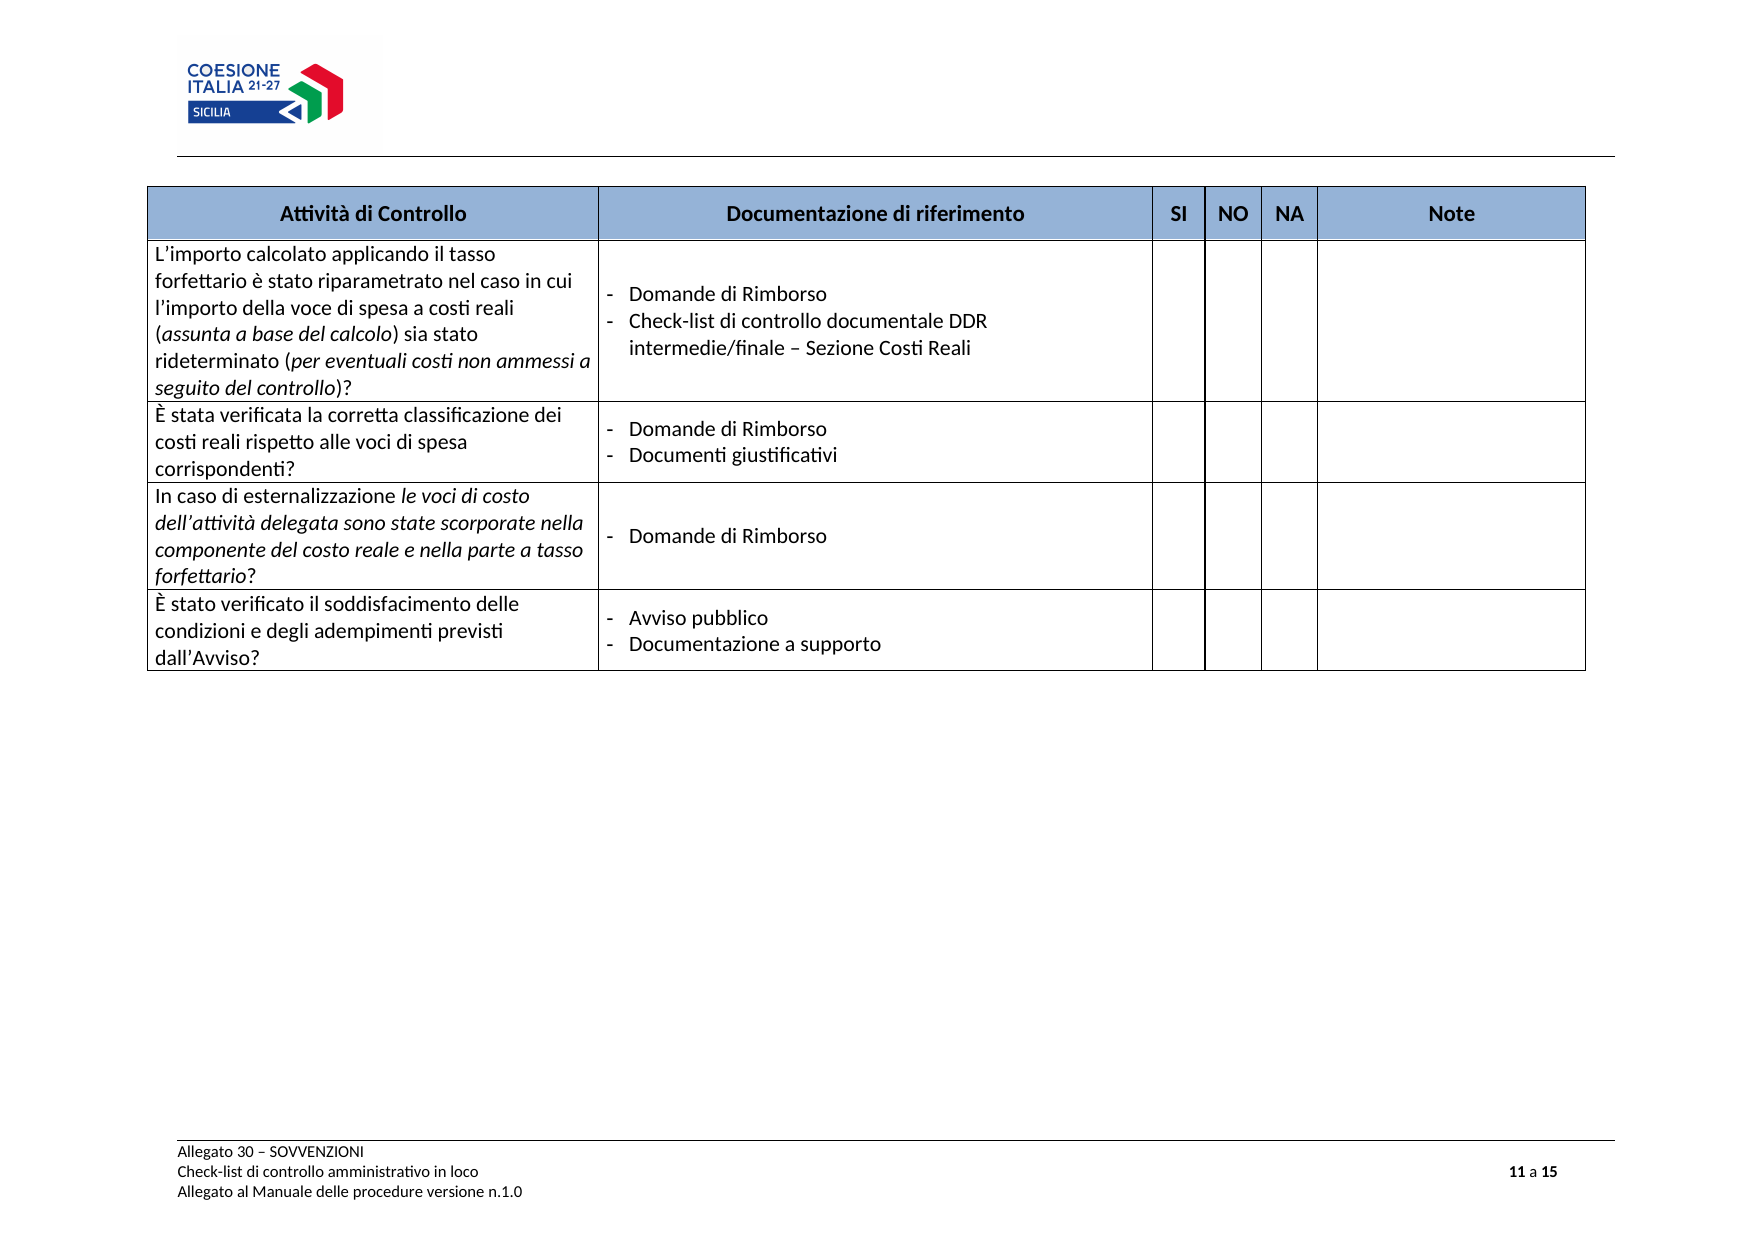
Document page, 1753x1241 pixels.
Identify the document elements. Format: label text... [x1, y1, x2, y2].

table_cell [1206, 590, 1261, 670]
table_cell [1153, 590, 1204, 670]
table_cell [1318, 402, 1585, 482]
table_cell [1206, 483, 1261, 589]
table_cell [1318, 590, 1585, 670]
table_header NA [1262, 187, 1317, 239]
table_cell [1262, 483, 1317, 589]
table_header SI [1153, 187, 1204, 239]
table_cell [1153, 241, 1204, 401]
picture [177, 35, 383, 154]
table_header Attività di Controllo [148, 187, 598, 239]
table_cell In caso di esternalizzazione le voci di costo dell’attività delegata sono state scorporate nella componente del costo reale e nella parte a tasso forfettario? [148, 483, 598, 589]
table_cell [1262, 590, 1317, 670]
table_cell [1262, 402, 1317, 482]
table_cell [1318, 483, 1585, 589]
table_cell L’importo calcolato applicando il tasso forfettario è stato riparametrato nel caso in cui l’importo della voce di spesa a costi reali (assunta a base del calcolo) sia stato rideterminato (per eventuali costi non ammessi a seguito del controllo)? [148, 241, 598, 401]
table_header NO [1206, 187, 1261, 239]
table_cell [1153, 483, 1204, 589]
table_cell Domande di Rimborso Check-list di controllo documentale DDR intermedie/finale – Sezione Costi Reali [599, 241, 1152, 401]
table_cell Domande di Rimborso Documenti giustificativi [599, 402, 1152, 482]
table_cell [1206, 241, 1261, 401]
table_cell È stata verificata la corretta classificazione dei costi reali rispetto alle voci di spesa corrispondenti? [148, 402, 598, 482]
table_header Note [1318, 187, 1585, 239]
table_header Documentazione di riferimento [599, 187, 1152, 239]
table_cell [1206, 402, 1261, 482]
table_cell È stato verificato il soddisfacimento delle condizioni e degli adempimenti previsti dall’Avviso? [148, 590, 598, 670]
table_cell Avviso pubblico Documentazione a supporto [599, 590, 1152, 670]
table_cell [1153, 402, 1204, 482]
table_cell Domande di Rimborso [599, 483, 1152, 589]
table_cell [1262, 241, 1317, 401]
table_cell [1318, 241, 1585, 401]
